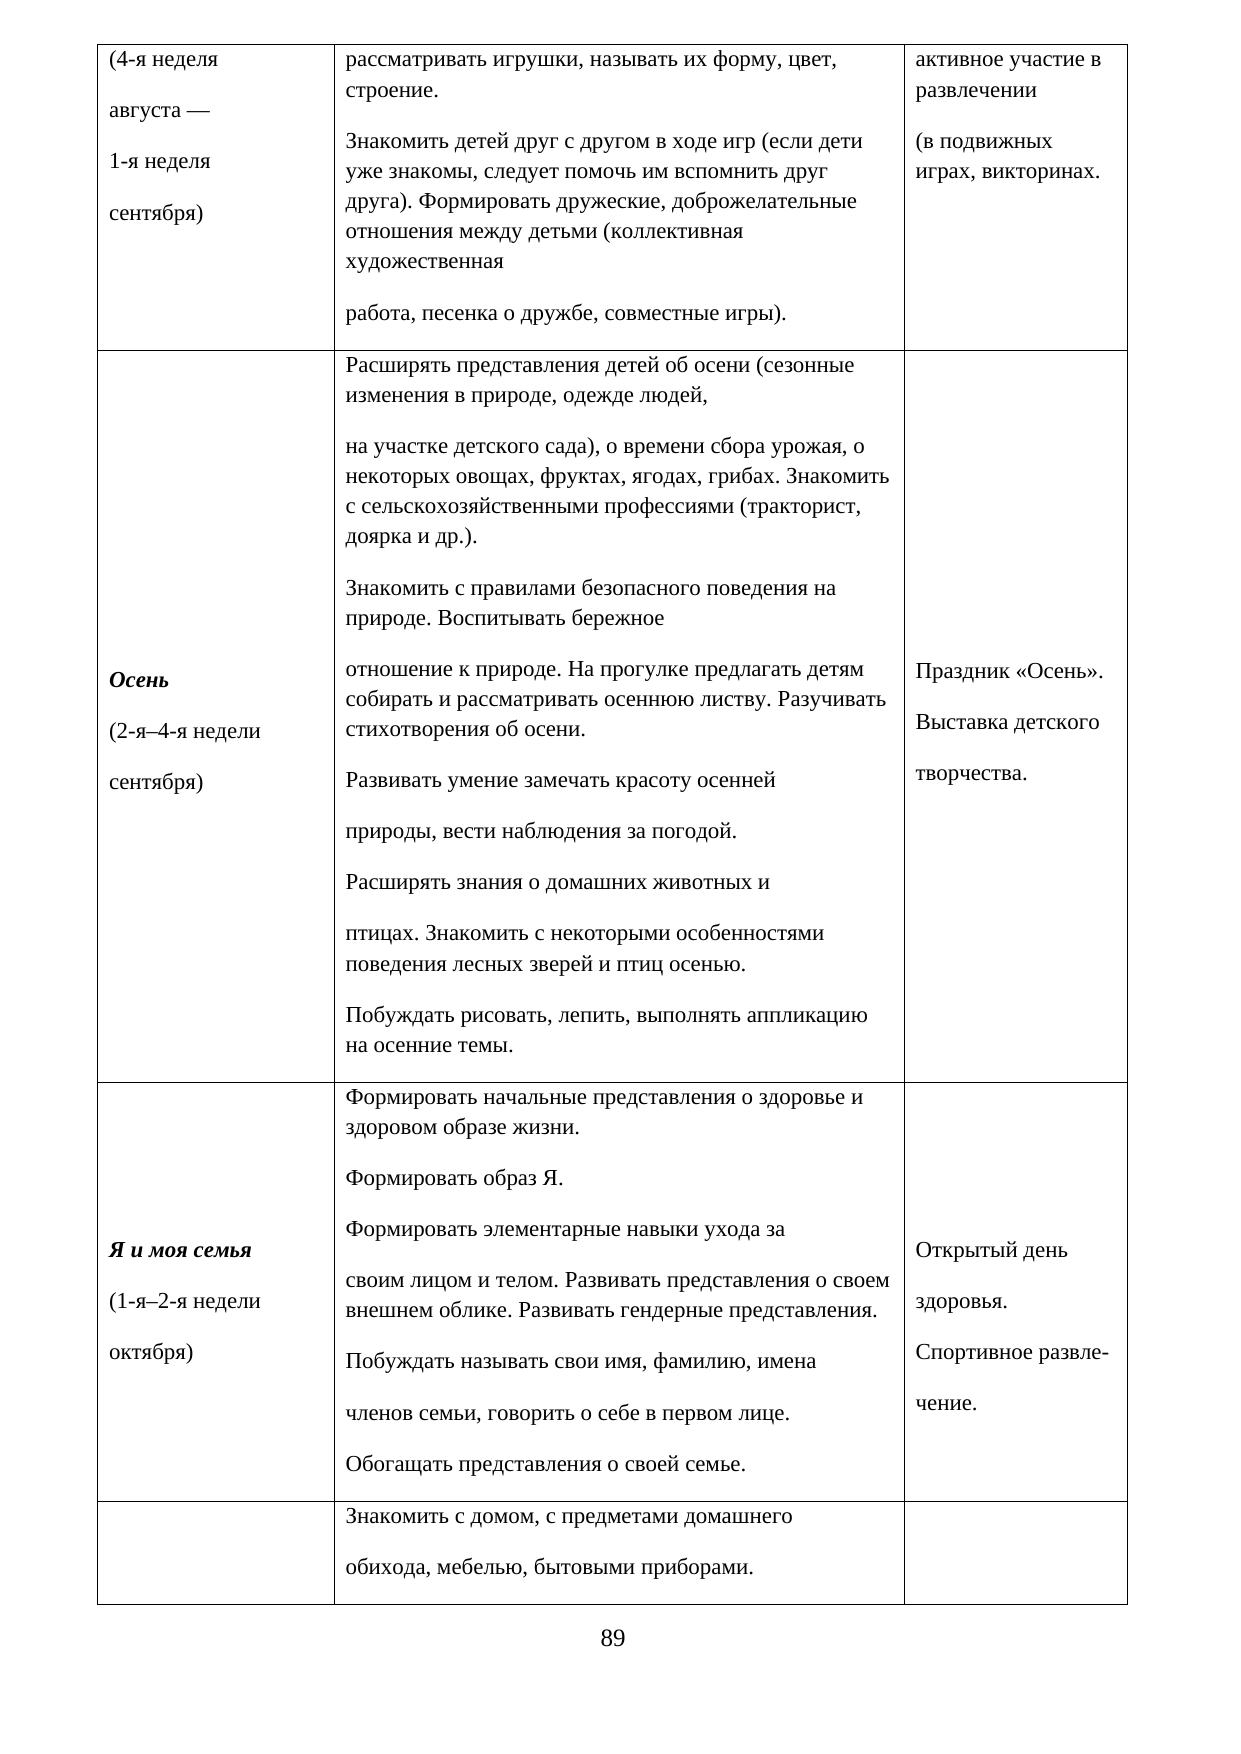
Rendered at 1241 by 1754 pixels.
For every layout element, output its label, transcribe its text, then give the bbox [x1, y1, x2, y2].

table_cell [335, 1502, 904, 1604]
table_cell Я и моя семья (1-я–2-я недели октября) [98, 1083, 334, 1501]
table_cell Праздник «Осень». Выставка детского творчества. [905, 351, 1127, 1082]
table_cell Осень (2-я–4-я недели сентября) [98, 351, 334, 1082]
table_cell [905, 45, 1127, 349]
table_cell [905, 1502, 1127, 1604]
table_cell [98, 1502, 334, 1604]
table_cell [98, 45, 334, 349]
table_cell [335, 45, 904, 349]
table_cell Формировать начальные представления о здоровье и здоровом образе жизни. Формировать образ Я. Формировать элементарные навыки ухода за своим лицом и телом. Развивать представления о своем внешнем облике. Развивать гендерные представления. Побуждать называть свои имя, фамилию, имена членов семьи, говорить о себе в первом лице. Обогащать представления о своей семье. [335, 1083, 904, 1501]
table_cell Расширять представления детей об осени (сезонные изменения в природе, одежде людей, на участке детского сада), о времени сбора урожая, о некоторых овощах, фруктах, ягодах, грибах. Знакомить с сельскохозяйственными профессиями (тракторист, доярка и др.). Знакомить с правилами безопасного поведения на природе. Воспитывать бережное отношение к природе. На прогулке предлагать детям собирать и рассматривать осеннюю листву. Разучивать стихотворения об осени. Развивать умение замечать красоту осенней природы, вести наблюдения за погодой. Расширять знания о домашних животных и птицах. Знакомить с некоторыми особенностями поведения лесных зверей и птиц осенью. Побуждать рисовать, лепить, выполнять аппликацию на осенние темы. [335, 351, 904, 1082]
table_cell Открытый день здоровья. Спортивное развле- чение. [905, 1083, 1127, 1501]
